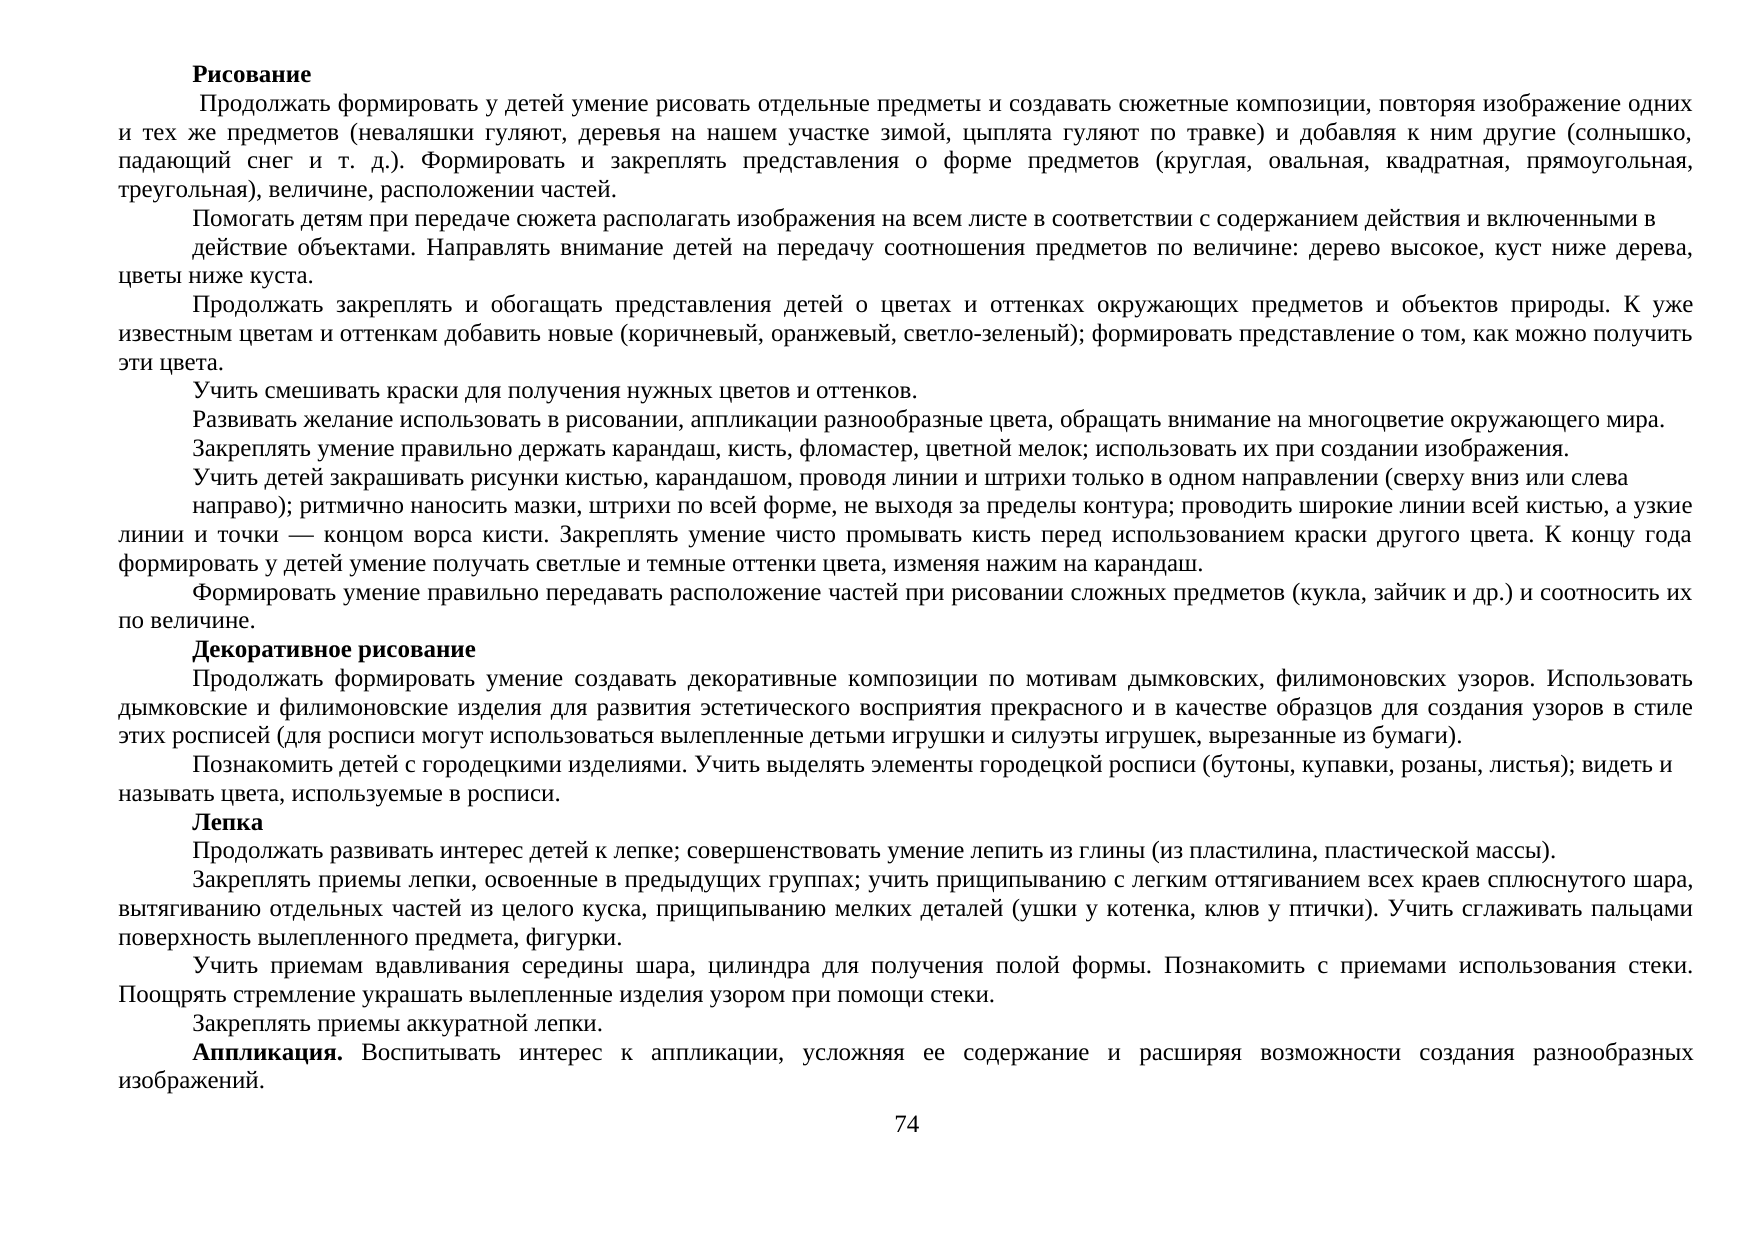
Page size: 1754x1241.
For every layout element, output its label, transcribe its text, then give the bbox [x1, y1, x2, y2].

text Продолжать формировать у детей умение рисовать отдельные предметы и создавать сюжетные композиции, повторяя изображение одних и тех же предметов (неваляшки гуляют, деревья на нашем участке зимой, цыплята гуляют по травке) и добавляя к ним другие (солнышко, падающий снег и т. д.). Формировать и закреплять представления о форме предметов (круглая, овальная, квадратная, прямоугольная, треугольная), величине, расположении частей. [118, 88, 1695, 203]
text называть цвета, используемые в росписи. [118, 778, 1695, 807]
text Учить смешивать краски для получения нужных цветов и оттенков. [118, 375, 1695, 404]
text действие объектами. Направлять внимание детей на передачу соотношения предметов по величине: дерево высокое, куст ниже дерева, цветы ниже куста. [118, 232, 1695, 289]
text Учить приемам вдавливания середины шара, цилиндра для получения полой формы. Познакомить с приемами использования стеки. Поощрять стремление украшать вылепленные изделия узором при помощи стеки. [118, 950, 1695, 1008]
text Помогать детям при передаче сюжета располагать изображения на всем листе в соответствии с содержанием действия и включенными в [118, 203, 1695, 232]
text Закреплять приемы лепки, освоенные в предыдущих группах; учить прищипыванию с легким оттягиванием всех краев сплюснутого шара, вытягиванию отдельных частей из целого куска, прищипыванию мелких деталей (ушки у котенка, клюв у птички). Учить сглаживать пальцами поверхность вылепленного предмета, фигурки. [118, 864, 1695, 950]
text Аппликация. Воспитывать интерес к аппликации, усложняя ее содержание и расширяя возможности создания разнообразных изображений. [118, 1037, 1695, 1094]
text направо); ритмично наносить мазки, штрихи по всей форме, не выходя за пределы контура; проводить широкие линии всей кистью, а узкие линии и точки — концом ворса кисти. Закреплять умение чисто промывать кисть перед использованием краски другого цвета. К концу года формировать у детей умение получать светлые и темные оттенки цвета, изменяя нажим на карандаш. [118, 490, 1695, 577]
text Формировать умение правильно передавать расположение частей при рисовании сложных предметов (кукла, зайчик и др.) и соотносить их по величине. [118, 577, 1695, 634]
text Декоративное рисование [118, 634, 1695, 663]
text Учить детей закрашивать рисунки кистью, карандашом, проводя линии и штрихи только в одном направлении (сверху вниз или слева [118, 462, 1695, 490]
text Продолжать развивать интерес детей к лепке; совершенствовать умение лепить из глины (из пластилина, пластической массы). [118, 835, 1695, 864]
text Развивать желание использовать в рисовании, аппликации разнообразные цвета, обращать внимание на многоцветие окружающего мира. [118, 404, 1695, 433]
text Закреплять приемы аккуратной лепки. [118, 1008, 1695, 1037]
text Познакомить детей с городецкими изделиями. Учить выделять элементы городецкой росписи (бутоны, купавки, розаны, листья); видеть и [118, 749, 1695, 778]
text Закреплять умение правильно держать карандаш, кисть, фломастер, цветной мелок; использовать их при создании изображения. [118, 433, 1695, 462]
text Рисование [118, 59, 1695, 88]
text Лепка [118, 807, 1695, 835]
text Продолжать закреплять и обогащать представления детей о цветах и оттенках окружающих предметов и объектов природы. К уже известным цветам и оттенкам добавить новые (коричневый, оранжевый, светло-зеленый); формировать представление о том, как можно получить эти цвета. [118, 289, 1695, 375]
text Продолжать формировать умение создавать декоративные композиции по мотивам дымковских, филимоновских узоров. Использовать дымковские и филимоновские изделия для развития эстетического восприятия прекрасного и в качестве образцов для создания узоров в стиле этих росписей (для росписи могут использоваться вылепленные детьми игрушки и силуэты игрушек, вырезанные из бумаги). [118, 663, 1695, 749]
